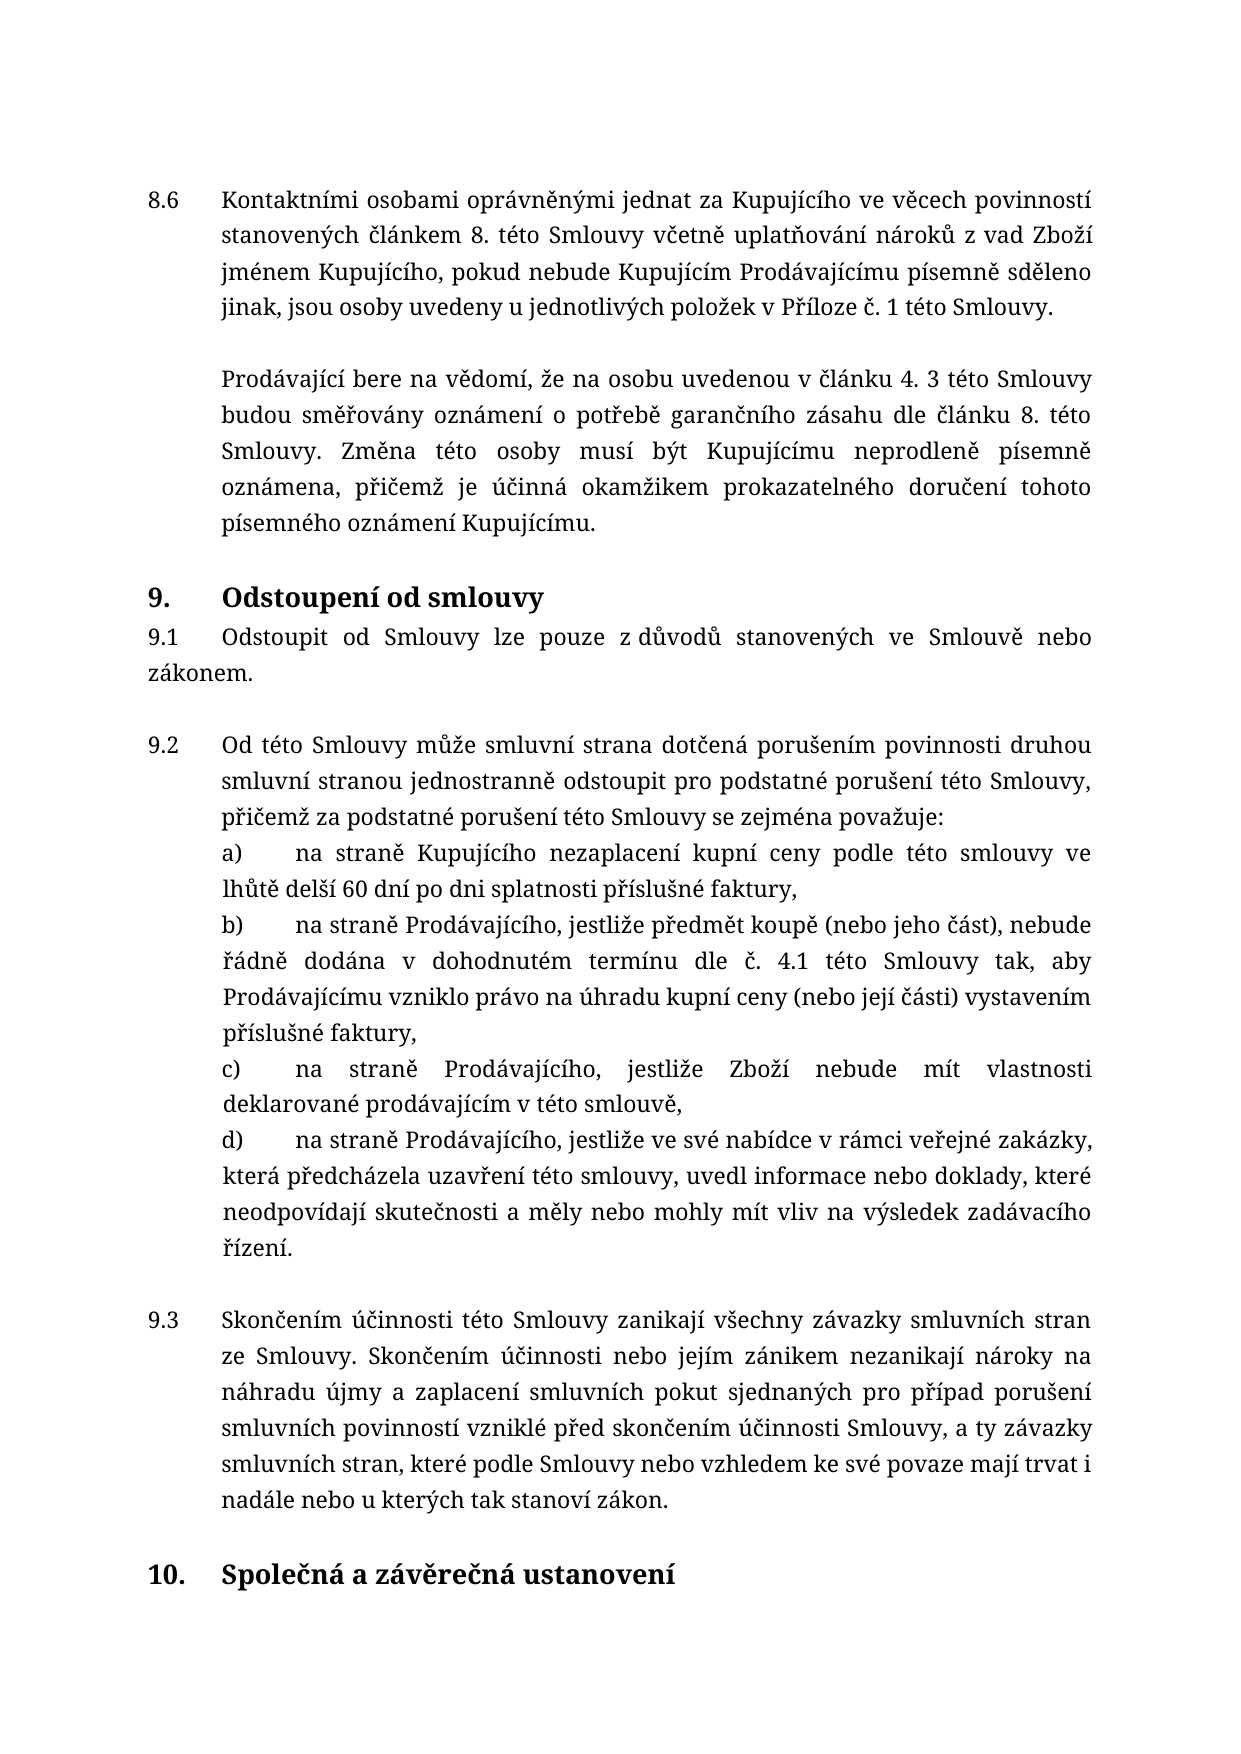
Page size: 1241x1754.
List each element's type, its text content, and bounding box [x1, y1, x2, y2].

text 9.2 Od této Smlouvy může smluvní strana dotčená porušením povinnosti druhou smluvní stranou jednostranně odstoupit pro podstatné porušení této Smlouvy, přičemž za podstatné porušení této Smlouvy se zejména považuje: [148, 729, 1093, 832]
list na straně Prodávajícího, jestliže ve své nabídce v rámci veřejné zakázky, která předcházela uzavření této smlouvy, uvedl informace nebo doklady, které neodpovídají skutečnosti a měly nebo mohly mít vliv na výsledek zadávacího řízení. [221, 1124, 1093, 1263]
list na straně Kupujícího nezaplacení kupní ceny podle této smlouvy ve lhůtě delší 60 dní po dni splatnosti příslušné faktury, [221, 837, 1093, 904]
text 9.3 Skončením účinnosti této Smlouvy zanikají všechny závazky smluvních stran ze Smlouvy. Skončením účinnosti nebo jejím zánikem nezanikají nároky na náhradu újmy a zaplacení smluvních pokut sjednaných pro případ porušení smluvních povinností vzniklé před skončením účinnosti Smlouvy, a ty závazky smluvních stran, které podle Smlouvy nebo vzhledem ke své povaze mají trvat i nadále nebo u kterých tak stanoví zákon. [148, 1304, 1093, 1515]
list na straně Prodávajícího, jestliže předmět koupě (nebo jeho část), nebude řádně dodána v dohodnutém termínu dle č. 4.1 této Smlouvy tak, aby Prodávajícímu vzniklo právo na úhradu kupní ceny (nebo její části) vystavením příslušné faktury, [221, 909, 1093, 1048]
text 9.1 Odstoupit od Smlouvy lze pouze z důvodů stanovených ve Smlouvě nebo zákonem. [148, 621, 1093, 688]
text 9. Odstoupení od smlouvy [148, 579, 1093, 616]
text 8.6 Kontaktními osobami oprávněnými jednat za Kupujícího ve věcech povinností stanovených článkem 8. této Smlouvy včetně uplatňování nároků z vad Zboží jménem Kupujícího, pokud nebude Kupujícím Prodávajícímu písemně sděleno jinak, jsou osoby uvedeny u jednotlivých položek v Příloze č. 1 této Smlouvy. [148, 183, 1093, 323]
text 10. Společná a závěrečná ustanovení [148, 1556, 1093, 1592]
list na straně Prodávajícího, jestliže Zboží nebude mít vlastnosti deklarované prodávajícím v této smlouvě, [221, 1052, 1093, 1120]
text Prodávající bere na vědomí, že na osobu uvedenou v článku 4. 3 této Smlouvy budou směřovány oznámení o potřebě garančního zásahu dle článku 8. této Smlouvy. Změna této osoby musí být Kupujícímu neprodleně písemně oznámena, přičemž je účinná okamžikem prokazatelného doručení tohoto písemného oznámení Kupujícímu. [221, 363, 1093, 538]
